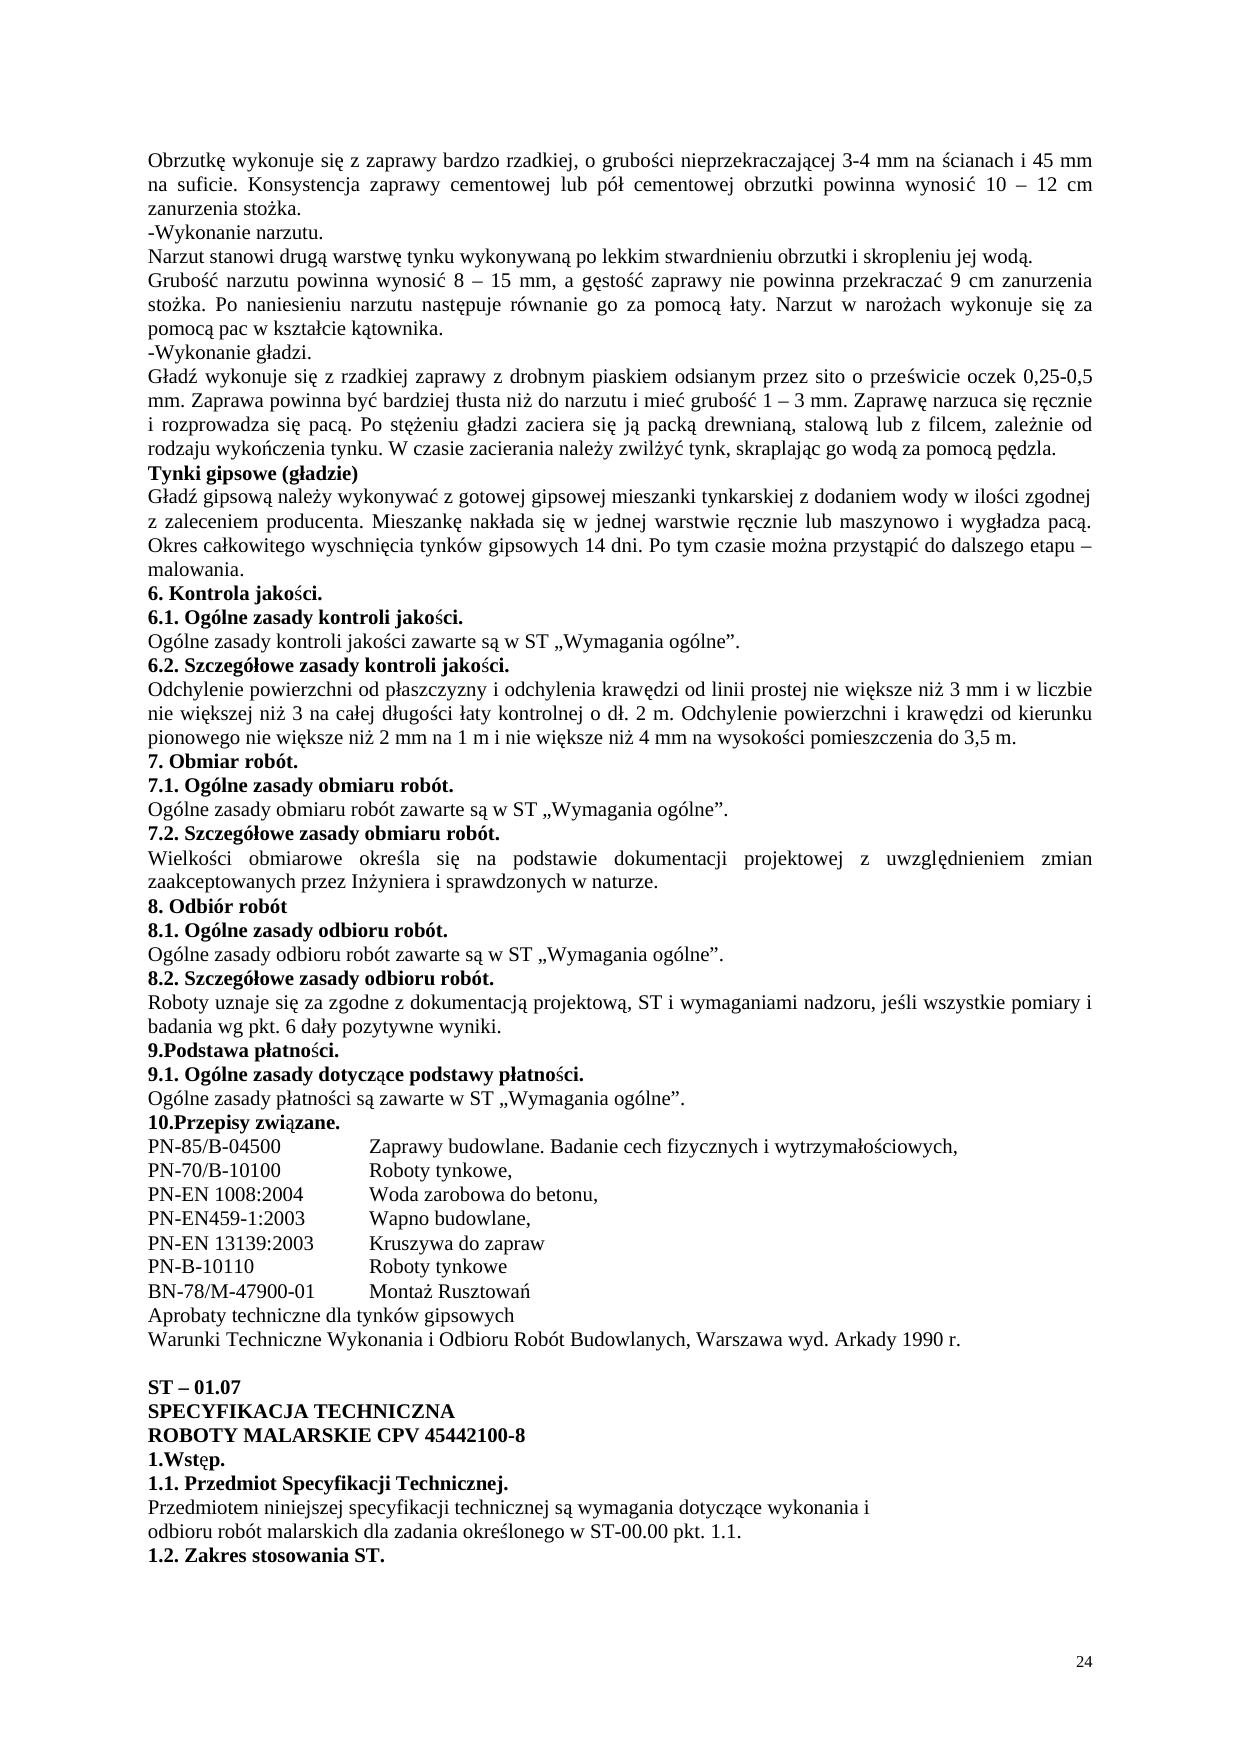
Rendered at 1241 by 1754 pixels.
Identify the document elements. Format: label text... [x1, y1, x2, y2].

text 8.1. Ogólne zasady odbioru robót. [148, 918, 1093, 942]
text Ogólne zasady odbioru robót zawarte są w ST „Wymagania ogólne”. [148, 942, 1093, 966]
text PN-EN 1008:2004 Woda zarobowa do betonu, [148, 1182, 1093, 1206]
text Przedmiotem niniejszej specyfikacji technicznej są wymagania dotyczące wykonania i [148, 1495, 1093, 1519]
text PN-85/B-04500 Zaprawy budowlane. Badanie cech fizycznych i wytrzymałościowych, [148, 1134, 1093, 1158]
text 7.2. Szczegółowe zasady obmiaru robót. [148, 821, 1093, 845]
text 7. Obmiar robót. [148, 749, 1093, 773]
text 6.1. Ogólne zasady kontroli jakości. [148, 605, 1093, 629]
text Aprobaty techniczne dla tynków gipsowych [148, 1303, 1093, 1327]
text 9.Podstawa płatności. [148, 1038, 1093, 1062]
text -Wykonanie narzutu. [148, 220, 1093, 244]
text Warunki Techniczne Wykonania i Odbioru Robót Budowlanych, Warszawa wyd. Arkady 1990 r. [148, 1327, 1093, 1351]
text SPECYFIKACJA TECHNICZNA [148, 1399, 1093, 1423]
text 1.Wstęp. [148, 1447, 1093, 1471]
text 9.1. Ogólne zasady dotyczące podstawy płatności. [148, 1062, 1093, 1086]
text Gładź gipsową należy wykonywać z gotowej gipsowej mieszanki tynkarskiej z dodaniem wody w ilości zgodnej z zaleceniem producenta. Mieszankę nakłada się w jednej warstwie ręcznie lub maszynowo i wygładza pacą. Okres całkowitego wyschnięcia tynków gipsowych 14 dni. Po tym czasie można przystąpić do dalszego etapu – malowania. [148, 484, 1093, 581]
text odbioru robót malarskich dla zadania określonego w ST-00.00 pkt. 1.1. [148, 1519, 1093, 1543]
text Obrzutkę wykonuje się z zaprawy bardzo rzadkiej, o grubości nieprzekraczającej 3- na ścianach i na suficie. Konsystencja zaprawy cementowej lub pół cementowej obrzutki powinna wynosić 10 – zanurzenia stożka. [148, 148, 1093, 220]
text PN-70/B-10100 Roboty tynkowe, [148, 1158, 1093, 1182]
text 8.2. Szczegółowe zasady odbioru robót. [148, 966, 1093, 990]
text Wielkości obmiarowe określa się na podstawie dokumentacji projektowej z uwzględnieniem zmian zaakceptowanych przez Inżyniera i sprawdzonych w naturze. [148, 845, 1093, 893]
text Tynki gipsowe (gładzie) [148, 460, 1093, 484]
text 6.2. Szczegółowe zasady kontroli jakości. [148, 653, 1093, 677]
text 10.Przepisy związane. [148, 1110, 1093, 1134]
text PN-EN459-1:2003 Wapno budowlane, [148, 1206, 1093, 1230]
text 6. Kontrola jakości. [148, 581, 1093, 605]
text Odchylenie powierzchni od płaszczyzny i odchylenia krawędzi od linii prostej nie większe niż i w liczbie nie większej niż 3 na całej długości łaty kontrolnej o dł. . Odchylenie powierzchni i krawędzi od kierunku pionowego nie większe niż na i nie większe niż na wysokości pomieszczenia do . [148, 677, 1093, 749]
text Gładź wykonuje się z rzadkiej zaprawy z drobnym piaskiem odsianym przez sito o prześwicie oczek 0,25-. Zaprawa powinna być bardziej tłusta niż do narzutu i mieć grubość 1 – . Zaprawę narzuca się ręcznie i rozprowadza się pacą. Po stężeniu gładzi zaciera się ją packą drewnianą, stalową lub z filcem, zależnie od rodzaju wykończenia tynku. W czasie zacierania należy zwilżyć tynk, skraplając go wodą za pomocą pędzla. [148, 364, 1093, 460]
text Ogólne zasady kontroli jakości zawarte są w ST „Wymagania ogólne”. [148, 629, 1093, 653]
text PN-B-10110 Roboty tynkowe [148, 1254, 1093, 1278]
text 1.1. Przedmiot Specyfikacji Technicznej. [148, 1471, 1093, 1495]
text 1.2. Zakres stosowania ST. [148, 1543, 1093, 1567]
text Roboty uznaje się za zgodne z dokumentacją projektową, ST i wymaganiami nadzoru, jeśli wszystkie pomiary i badania wg pkt. 6 dały pozytywne wyniki. [148, 990, 1093, 1038]
text Grubość narzutu powinna wynosić 8 – , a gęstość zaprawy nie powinna przekraczać zanurzenia stożka. Po naniesieniu narzutu następuje równanie go za pomocą łaty. Narzut w narożach wykonuje się za pomocą pac w kształcie kątownika. [148, 268, 1093, 340]
text BN-78/M-47900-01 Montaż Rusztowań [148, 1278, 1093, 1303]
text PN-EN 13139:2003 Kruszywa do zapraw [148, 1230, 1093, 1254]
text Narzut stanowi drugą warstwę tynku wykonywaną po lekkim stwardnieniu obrzutki i skropleniu jej wodą. [148, 244, 1093, 268]
text 8. Odbiór robót [148, 893, 1093, 918]
text Ogólne zasady obmiaru robót zawarte są w ST „Wymagania ogólne”. [148, 797, 1093, 821]
text Ogólne zasady płatności są zawarte w ST „Wymagania ogólne”. [148, 1086, 1093, 1110]
text 7.1. Ogólne zasady obmiaru robót. [148, 773, 1093, 797]
text -Wykonanie gładzi. [148, 340, 1093, 364]
text ST – 01.07 [148, 1375, 1093, 1399]
text ROBOTY MALARSKIE CPV 45442100-8 [148, 1423, 1093, 1447]
